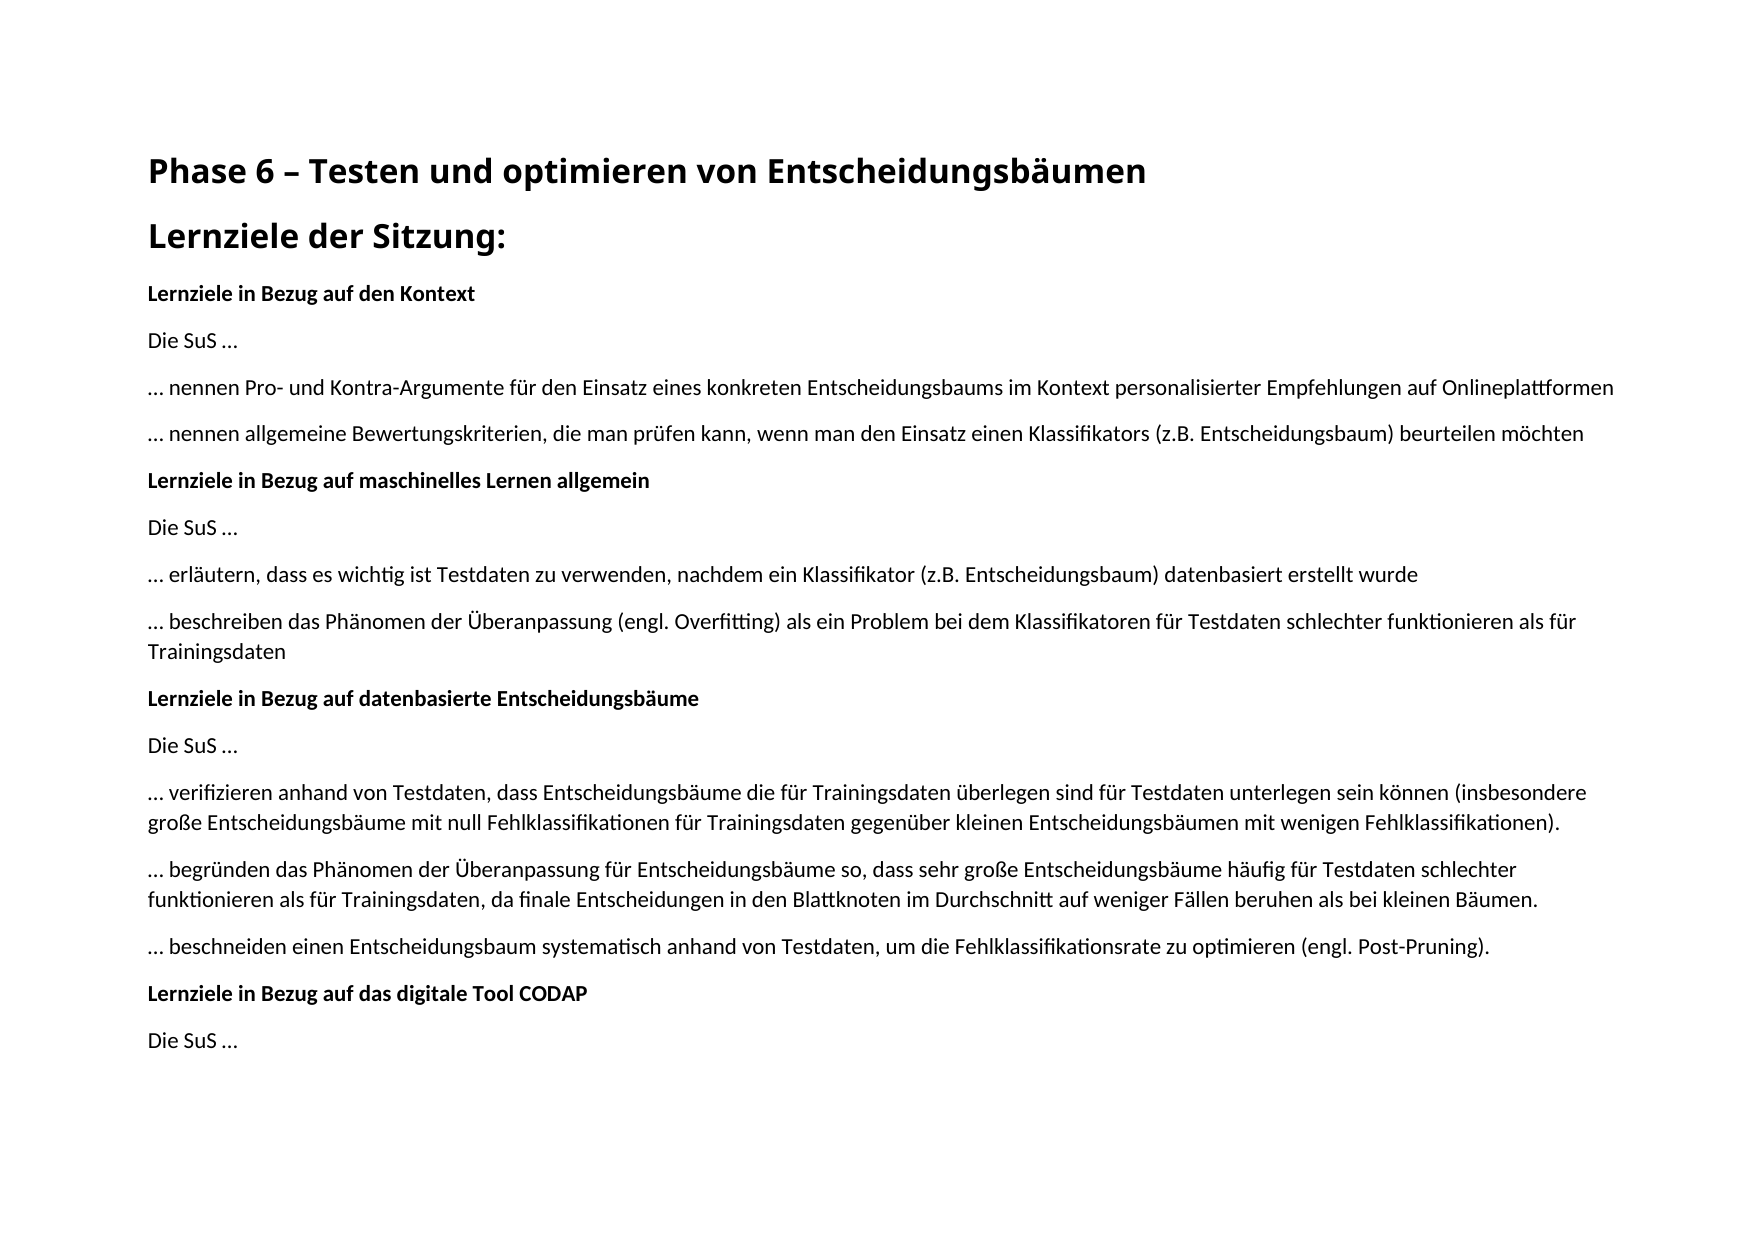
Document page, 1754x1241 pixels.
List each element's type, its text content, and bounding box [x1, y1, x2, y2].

text … begründen das Phänomen der Überanpassung für Entscheidungsbäume so, dass sehr große Entscheidungsbäume häufig für Testdaten schlechter funktionieren als für Trainingsdaten, da finale Entscheidungen in den Blattknoten im Durchschnitt auf weniger Fällen beruhen als bei kleinen Bäumen. [148, 855, 1636, 913]
text Lernziele in Bezug auf das digitale Tool CODAP [148, 979, 1636, 1007]
text … beschreiben das Phänomen der Überanpassung (engl. Overfitting) als ein Problem bei dem Klassifikatoren für Testdaten schlechter funktionieren als für Trainingsdaten [146, 607, 1636, 665]
text Phase 6 – Testen und optimieren von Entscheidungsbäumen [148, 148, 1636, 193]
text Lernziele in Bezug auf maschinelles Lernen allgemein [146, 466, 1636, 494]
text … verifizieren anhand von Testdaten, dass Entscheidungsbäume die für Trainingsdaten überlegen sind für Testdaten unterlegen sein können (insbesondere große Entscheidungsbäume mit null Fehlklassifikationen für Trainingsdaten gegenüber kleinen Entscheidungsbäumen mit wenigen Fehlklassifikationen). [148, 778, 1636, 836]
text Die SuS … [146, 326, 1636, 354]
text Die SuS … [146, 731, 1636, 759]
text Die SuS … [146, 1026, 1636, 1054]
text … nennen allgemeine Bewertungskriterien, die man prüfen kann, wenn man den Einsatz einen Klassifikators (z.B. Entscheidungsbaum) beurteilen möchten [146, 419, 1636, 447]
text … erläutern, dass es wichtig ist Testdaten zu verwenden, nachdem ein Klassifikator (z.B. Entscheidungsbaum) datenbasiert erstellt wurde [146, 560, 1636, 588]
text … nennen Pro- und Kontra-Argumente für den Einsatz eines konkreten Entscheidungsbaums im Kontext personalisierter Empfehlungen auf Onlineplattformen [146, 373, 1636, 401]
text Lernziele in Bezug auf den Kontext [148, 279, 1636, 307]
text Lernziele der Sitzung: [146, 213, 1636, 259]
text … beschneiden einen Entscheidungsbaum systematisch anhand von Testdaten, um die Fehlklassifikationsrate zu optimieren (engl. Post-Pruning). [146, 932, 1636, 960]
text Die SuS … [146, 513, 1636, 541]
text Lernziele in Bezug auf datenbasierte Entscheidungsbäume [148, 684, 1636, 712]
